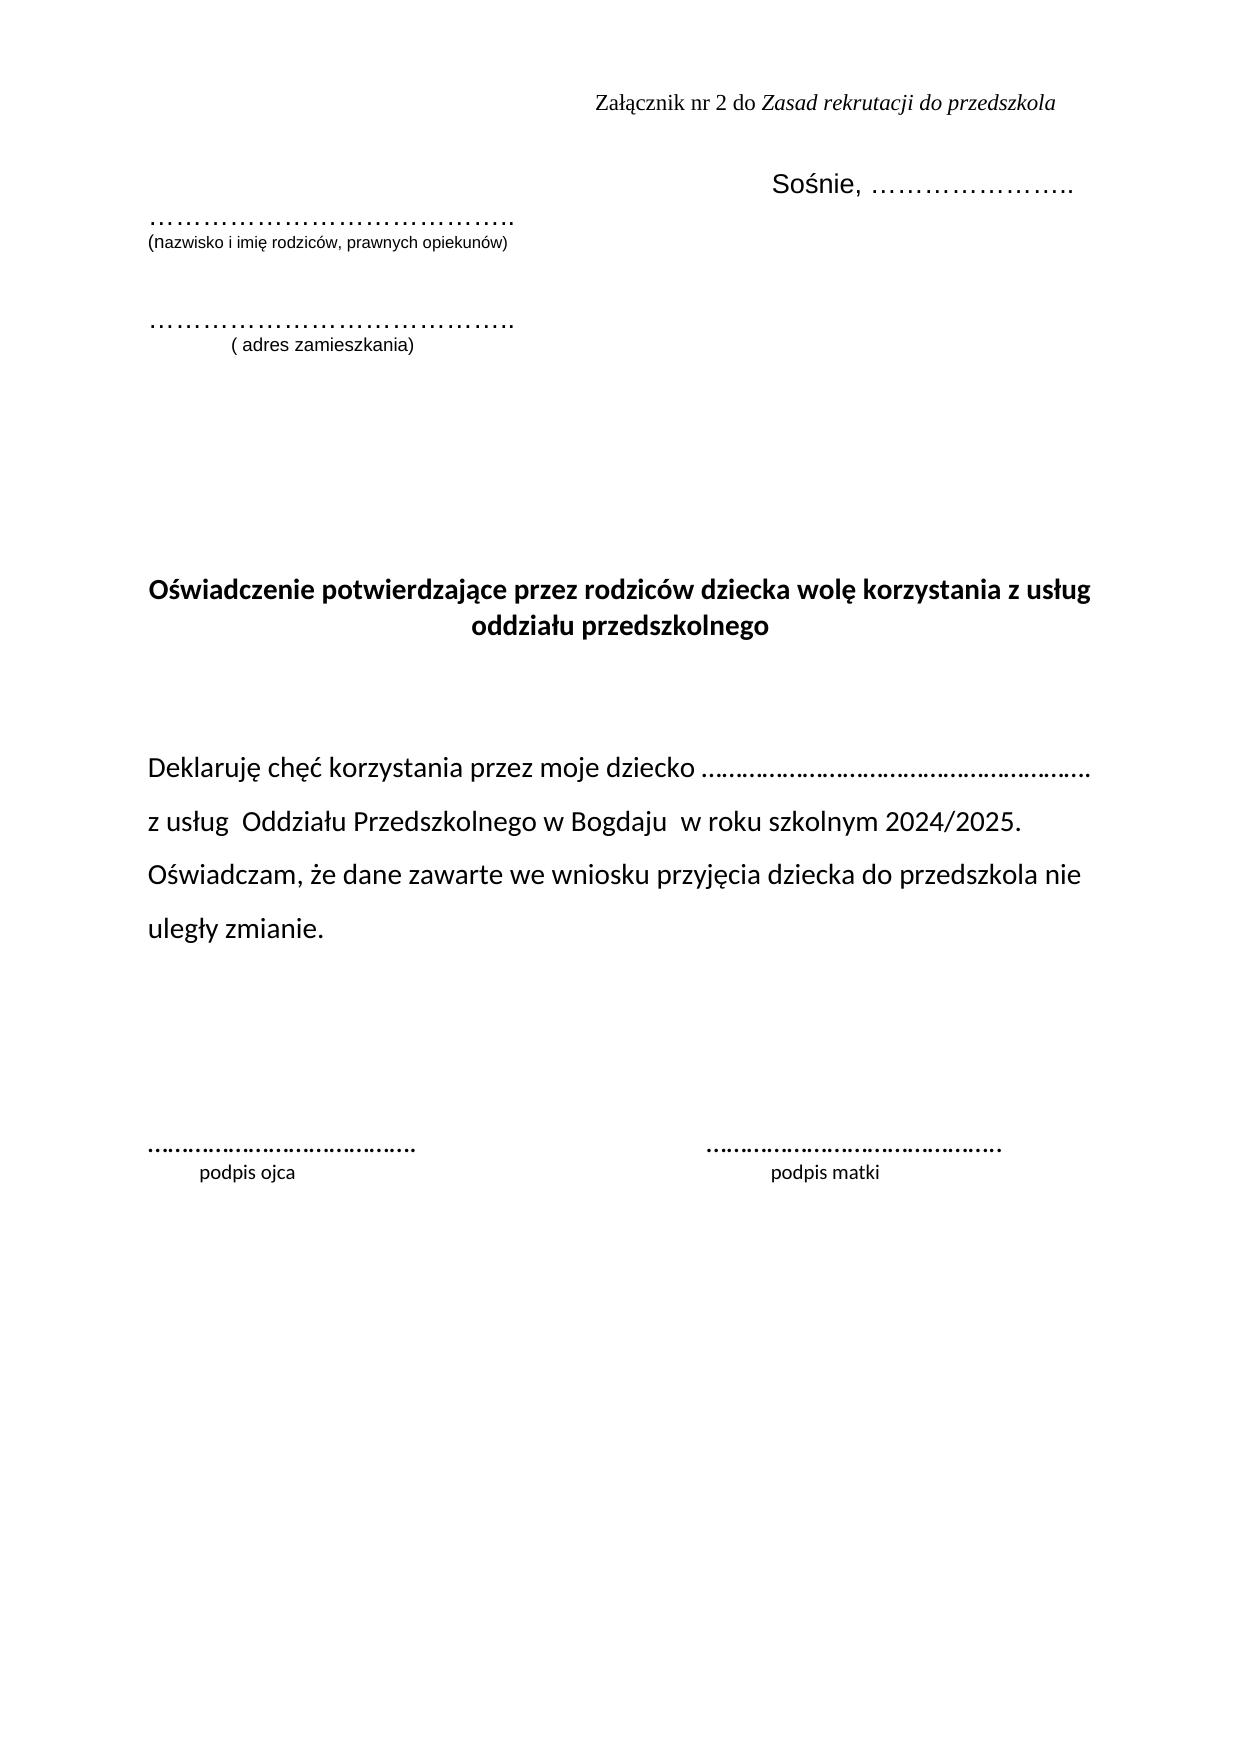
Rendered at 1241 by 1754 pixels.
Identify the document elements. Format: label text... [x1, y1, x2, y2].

text ………………………………….. [148, 303, 1093, 334]
text Oświadczenie potwierdzające przez rodziców dziecka wolę korzystania z usług oddziału przedszkolnego [148, 571, 1093, 643]
text Deklaruję chęć korzystania przez moje dziecko …………………………………………………. [148, 749, 1093, 785]
text Oświadczam, że dane zawarte we wniosku przyjęcia dziecka do przedszkola nie uległy zmianie. [148, 856, 1093, 946]
text z usług Oddziału Przedszkolnego w Bogdaju w roku szkolnym 2024/2025. [148, 803, 1093, 839]
text Załącznik nr 2 do Zasad rekrutacji do przedszkola [148, 89, 1093, 115]
text podpis ojca podpis matki [148, 1159, 1093, 1185]
text ( adres zamieszkania) [148, 334, 1093, 356]
text Sośnie, ………………….. [148, 168, 1093, 200]
text ………………………………….. [148, 200, 1093, 231]
text (nazwisko i imię rodziców, prawnych opiekunów) [148, 231, 1093, 253]
text …………………………………. …………………………………….. [148, 1124, 1093, 1159]
